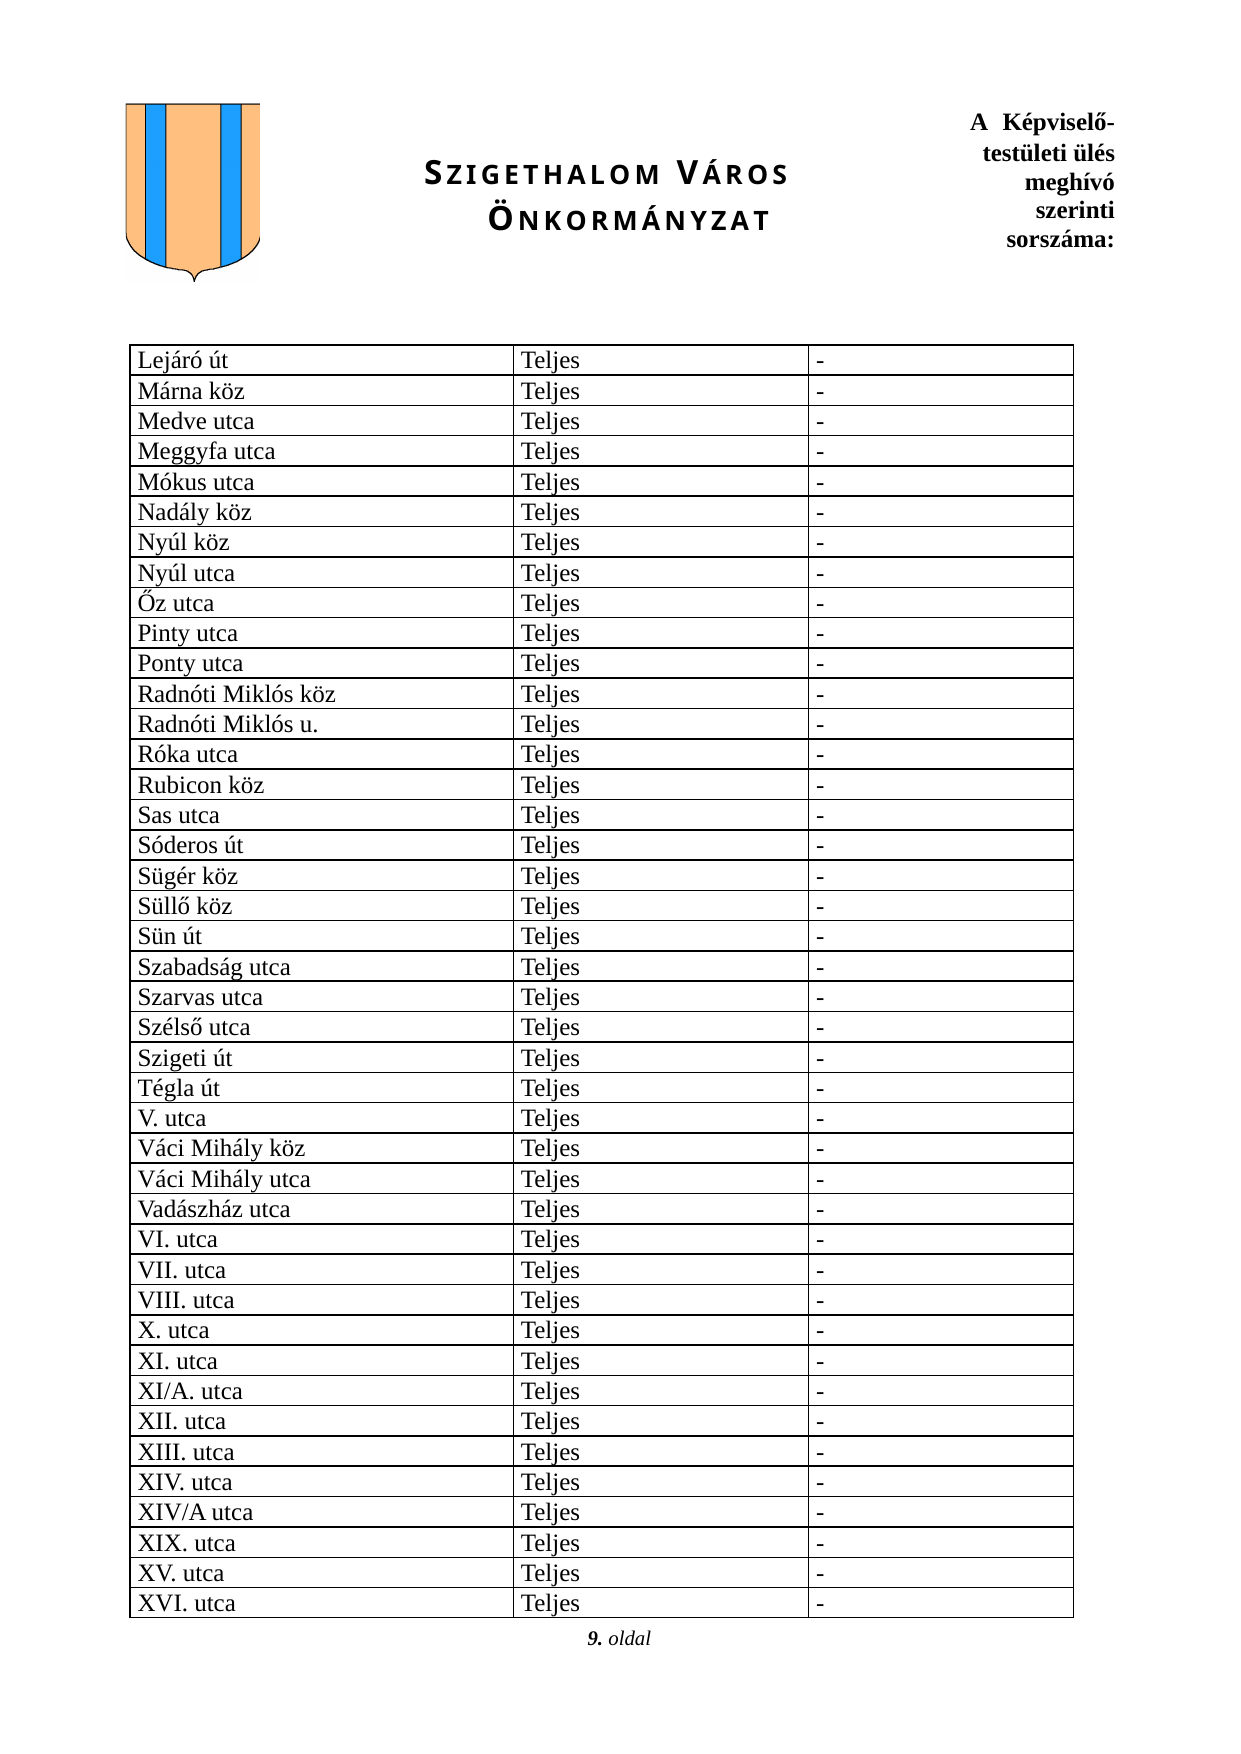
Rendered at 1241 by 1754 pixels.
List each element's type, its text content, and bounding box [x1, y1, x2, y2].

table_cell Teljes [514, 679, 808, 708]
table_cell - [809, 800, 1073, 829]
table_cell - [809, 346, 1073, 374]
table_cell X. utca [131, 1316, 513, 1344]
table_cell - [809, 1528, 1073, 1556]
table_cell Teljes [514, 1194, 808, 1223]
table_cell Teljes [514, 982, 808, 1011]
table_cell Teljes [514, 740, 808, 768]
table_cell - [809, 588, 1073, 617]
table_cell Teljes [514, 1406, 808, 1435]
table_cell Teljes [514, 861, 808, 889]
table_cell Teljes [514, 1134, 808, 1162]
table_cell - [809, 1467, 1073, 1496]
table_cell Teljes [514, 709, 808, 738]
table_cell - [809, 891, 1073, 920]
table_cell Teljes [514, 649, 808, 677]
table_cell Teljes [514, 1497, 808, 1526]
table_cell - [809, 1164, 1073, 1193]
table_cell XIV/A utca [131, 1497, 513, 1526]
table_cell Sas utca [131, 800, 513, 829]
table_cell XII. utca [131, 1406, 513, 1435]
table_cell Teljes [514, 1376, 808, 1405]
table_cell Teljes [514, 467, 808, 495]
table_cell - [809, 1103, 1073, 1132]
table_cell Teljes [514, 558, 808, 586]
table_cell Sóderos út [131, 831, 513, 859]
table_cell Lejáró út [131, 346, 513, 374]
table_cell Radnóti Miklós u. [131, 709, 513, 738]
table_cell Nyúl utca [131, 558, 513, 586]
table_cell - [809, 376, 1073, 404]
table_cell - [809, 649, 1073, 677]
table_cell Teljes [514, 1437, 808, 1465]
table_cell Teljes [514, 1467, 808, 1496]
table_cell Szarvas utca [131, 982, 513, 1011]
table_cell Őz utca [131, 588, 513, 617]
table_cell Nadály köz [131, 497, 513, 526]
table_cell - [809, 1134, 1073, 1162]
table_cell Teljes [514, 800, 808, 829]
table_cell Teljes [514, 1528, 808, 1556]
table_cell Sün út [131, 921, 513, 950]
table_cell Teljes [514, 1255, 808, 1283]
table_cell Róka utca [131, 740, 513, 768]
table_cell - [809, 1437, 1073, 1465]
table_cell Teljes [514, 376, 808, 404]
table_cell - [809, 1316, 1073, 1344]
table_cell V. utca [131, 1103, 513, 1132]
table_cell Teljes [514, 891, 808, 920]
table_cell - [809, 1255, 1073, 1283]
table_cell - [809, 406, 1073, 435]
table_cell - [809, 1194, 1073, 1223]
table_cell - [809, 740, 1073, 768]
table_cell - [809, 1012, 1073, 1041]
table_cell Teljes [514, 921, 808, 950]
table_cell - [809, 1497, 1073, 1526]
table_cell - [809, 1588, 1073, 1617]
table_cell Medve utca [131, 406, 513, 435]
table_cell Teljes [514, 346, 808, 374]
table_cell - [809, 1073, 1073, 1102]
table_cell Teljes [514, 1285, 808, 1314]
table_cell Teljes [514, 1103, 808, 1132]
table_cell Teljes [514, 1225, 808, 1253]
table_cell - [809, 952, 1073, 980]
table_cell Márna köz [131, 376, 513, 404]
table_cell Szabadság utca [131, 952, 513, 980]
table_cell XIII. utca [131, 1437, 513, 1465]
table_cell XVI. utca [131, 1588, 513, 1617]
table_cell Teljes [514, 1012, 808, 1041]
table_cell - [809, 1346, 1073, 1374]
table_cell - [809, 1376, 1073, 1405]
table_cell Radnóti Miklós köz [131, 679, 513, 708]
table_cell Tégla út [131, 1073, 513, 1102]
table_cell - [809, 436, 1073, 465]
table_cell - [809, 1406, 1073, 1435]
table_cell Mókus utca [131, 467, 513, 495]
table_cell Teljes [514, 1164, 808, 1193]
table_cell - [809, 1558, 1073, 1587]
table_cell Ponty utca [131, 649, 513, 677]
table_cell Teljes [514, 588, 808, 617]
table_cell - [809, 982, 1073, 1011]
table_cell Teljes [514, 1043, 808, 1071]
table_cell Teljes [514, 952, 808, 980]
table_cell - [809, 921, 1073, 950]
table_cell Teljes [514, 770, 808, 798]
table_cell Teljes [514, 1588, 808, 1617]
table_cell - [809, 831, 1073, 859]
table_cell XI. utca [131, 1346, 513, 1374]
table_cell Teljes [514, 1346, 808, 1374]
table_cell - [809, 1043, 1073, 1071]
table_cell Teljes [514, 618, 808, 647]
table_cell Teljes [514, 527, 808, 556]
table_cell - [809, 497, 1073, 526]
table_cell Teljes [514, 406, 808, 435]
table_cell Süllő köz [131, 891, 513, 920]
table_cell VI. utca [131, 1225, 513, 1253]
table_cell Vadászház utca [131, 1194, 513, 1223]
table_cell Sügér köz [131, 861, 513, 889]
table_cell Szigeti út [131, 1043, 513, 1071]
table_cell XV. utca [131, 1558, 513, 1587]
table_cell Teljes [514, 497, 808, 526]
table_cell - [809, 679, 1073, 708]
table_cell - [809, 618, 1073, 647]
table_cell - [809, 861, 1073, 889]
table_cell - [809, 527, 1073, 556]
table_cell Váci Mihály köz [131, 1134, 513, 1162]
table_cell Szélső utca [131, 1012, 513, 1041]
table_cell - [809, 467, 1073, 495]
table_cell - [809, 558, 1073, 586]
table_cell Teljes [514, 831, 808, 859]
table_cell Pinty utca [131, 618, 513, 647]
table_cell Meggyfa utca [131, 436, 513, 465]
table_cell - [809, 709, 1073, 738]
table_cell Teljes [514, 1558, 808, 1587]
table_cell Váci Mihály utca [131, 1164, 513, 1193]
table_cell Nyúl köz [131, 527, 513, 556]
table_cell - [809, 770, 1073, 798]
table_cell XIV. utca [131, 1467, 513, 1496]
table_cell - [809, 1225, 1073, 1253]
table_cell XIX. utca [131, 1528, 513, 1556]
table_cell VII. utca [131, 1255, 513, 1283]
table_cell Teljes [514, 436, 808, 465]
table_cell Rubicon köz [131, 770, 513, 798]
table_cell XI/A. utca [131, 1376, 513, 1405]
table_cell VIII. utca [131, 1285, 513, 1314]
table_cell Teljes [514, 1316, 808, 1344]
table_cell Teljes [514, 1073, 808, 1102]
table_cell - [809, 1285, 1073, 1314]
